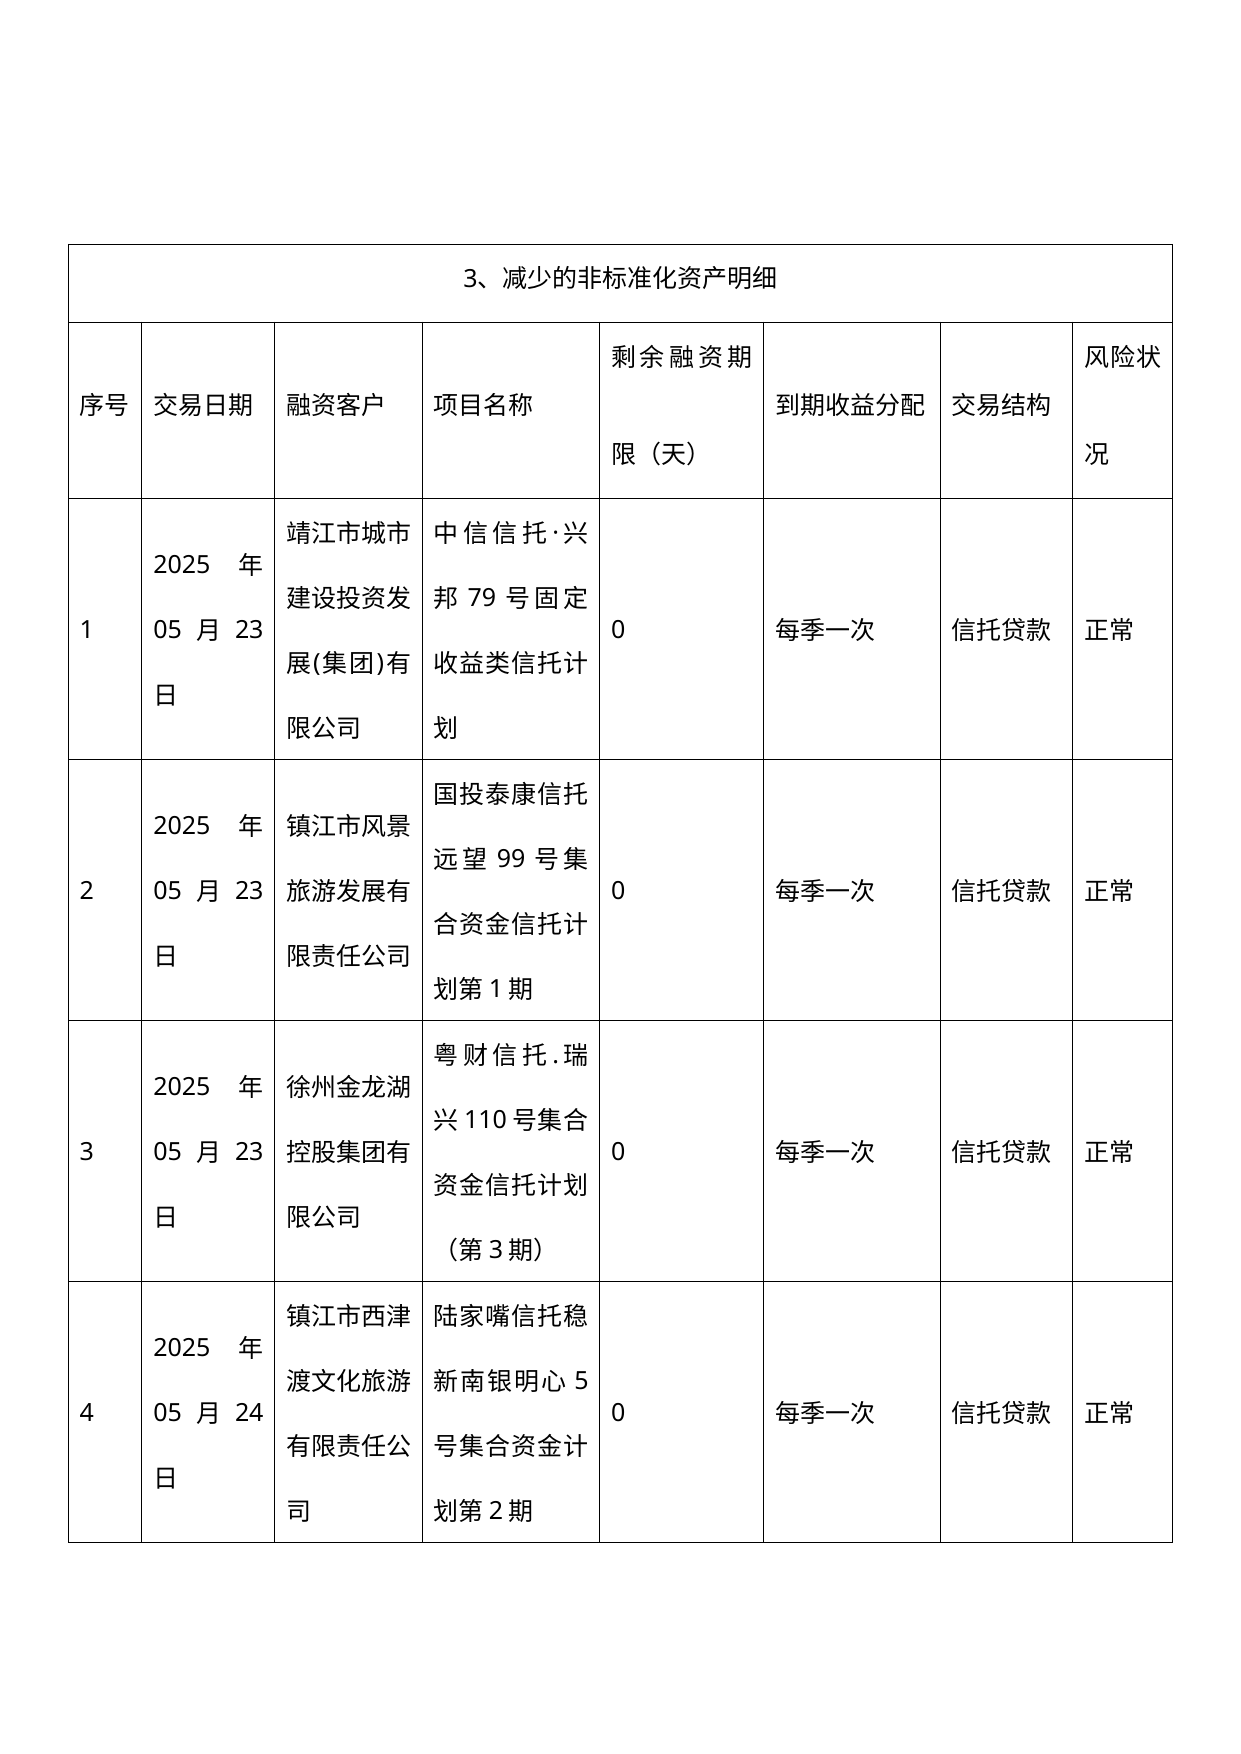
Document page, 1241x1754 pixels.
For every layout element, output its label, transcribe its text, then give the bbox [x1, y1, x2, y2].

table_cell 2025年05月23日 [142, 760, 274, 1020]
table_cell 3 [69, 1021, 141, 1281]
table_cell 2 [69, 760, 141, 1020]
table_cell 到期收益分配 [764, 323, 940, 498]
table_cell 2025年05月24日 [142, 1282, 274, 1542]
table_cell 正常 [1073, 1282, 1172, 1542]
table_cell 信托贷款 [941, 760, 1072, 1020]
table_cell 2025年05月23日 [142, 499, 274, 759]
table_cell 信托贷款 [941, 1021, 1072, 1281]
table_cell 正常 [1073, 499, 1172, 759]
table_cell 剩余融资期限（天） [600, 323, 763, 498]
table_cell 交易日期 [142, 323, 274, 498]
table_cell 序号 [69, 323, 141, 498]
table_cell 0 [600, 1021, 763, 1281]
table_cell 0 [600, 760, 763, 1020]
table_cell 每季一次 [764, 760, 940, 1020]
table_cell 每季一次 [764, 1021, 940, 1281]
table_cell 项目名称 [423, 323, 599, 498]
table_cell 每季一次 [764, 499, 940, 759]
table_cell 1 [69, 499, 141, 759]
table_cell 靖江市城市建设投资发展(集团)有限公司 [275, 499, 422, 759]
table_cell 粤财信托.瑞兴110号集合资金信托计划（第3期） [423, 1021, 599, 1281]
table_cell 陆家嘴信托稳新南银明心5号集合资金计划第2期 [423, 1282, 599, 1542]
table_cell 国投泰康信托远望99号集合资金信托计划第1期 [423, 760, 599, 1020]
table_cell 交易结构 [941, 323, 1072, 498]
table_cell 0 [600, 499, 763, 759]
table_cell 2025年05月23日 [142, 1021, 274, 1281]
table_cell 正常 [1073, 760, 1172, 1020]
table_cell 正常 [1073, 1021, 1172, 1281]
table_cell 融资客户 [275, 323, 422, 498]
table_cell 0 [600, 1282, 763, 1542]
table_cell 镇江市西津渡文化旅游有限责任公司 [275, 1282, 422, 1542]
table_cell 镇江市风景旅游发展有限责任公司 [275, 760, 422, 1020]
table_cell 风险状况 [1073, 323, 1172, 498]
table_cell 信托贷款 [941, 499, 1072, 759]
table_cell 信托贷款 [941, 1282, 1072, 1542]
table_cell 4 [69, 1282, 141, 1542]
table_cell 每季一次 [764, 1282, 940, 1542]
table_cell 徐州金龙湖控股集团有限公司 [275, 1021, 422, 1281]
table_header 3、减少的非标准化资产明细 [69, 245, 1172, 322]
table_cell 中信信托·兴邦79号固定收益类信托计划 [423, 499, 599, 759]
